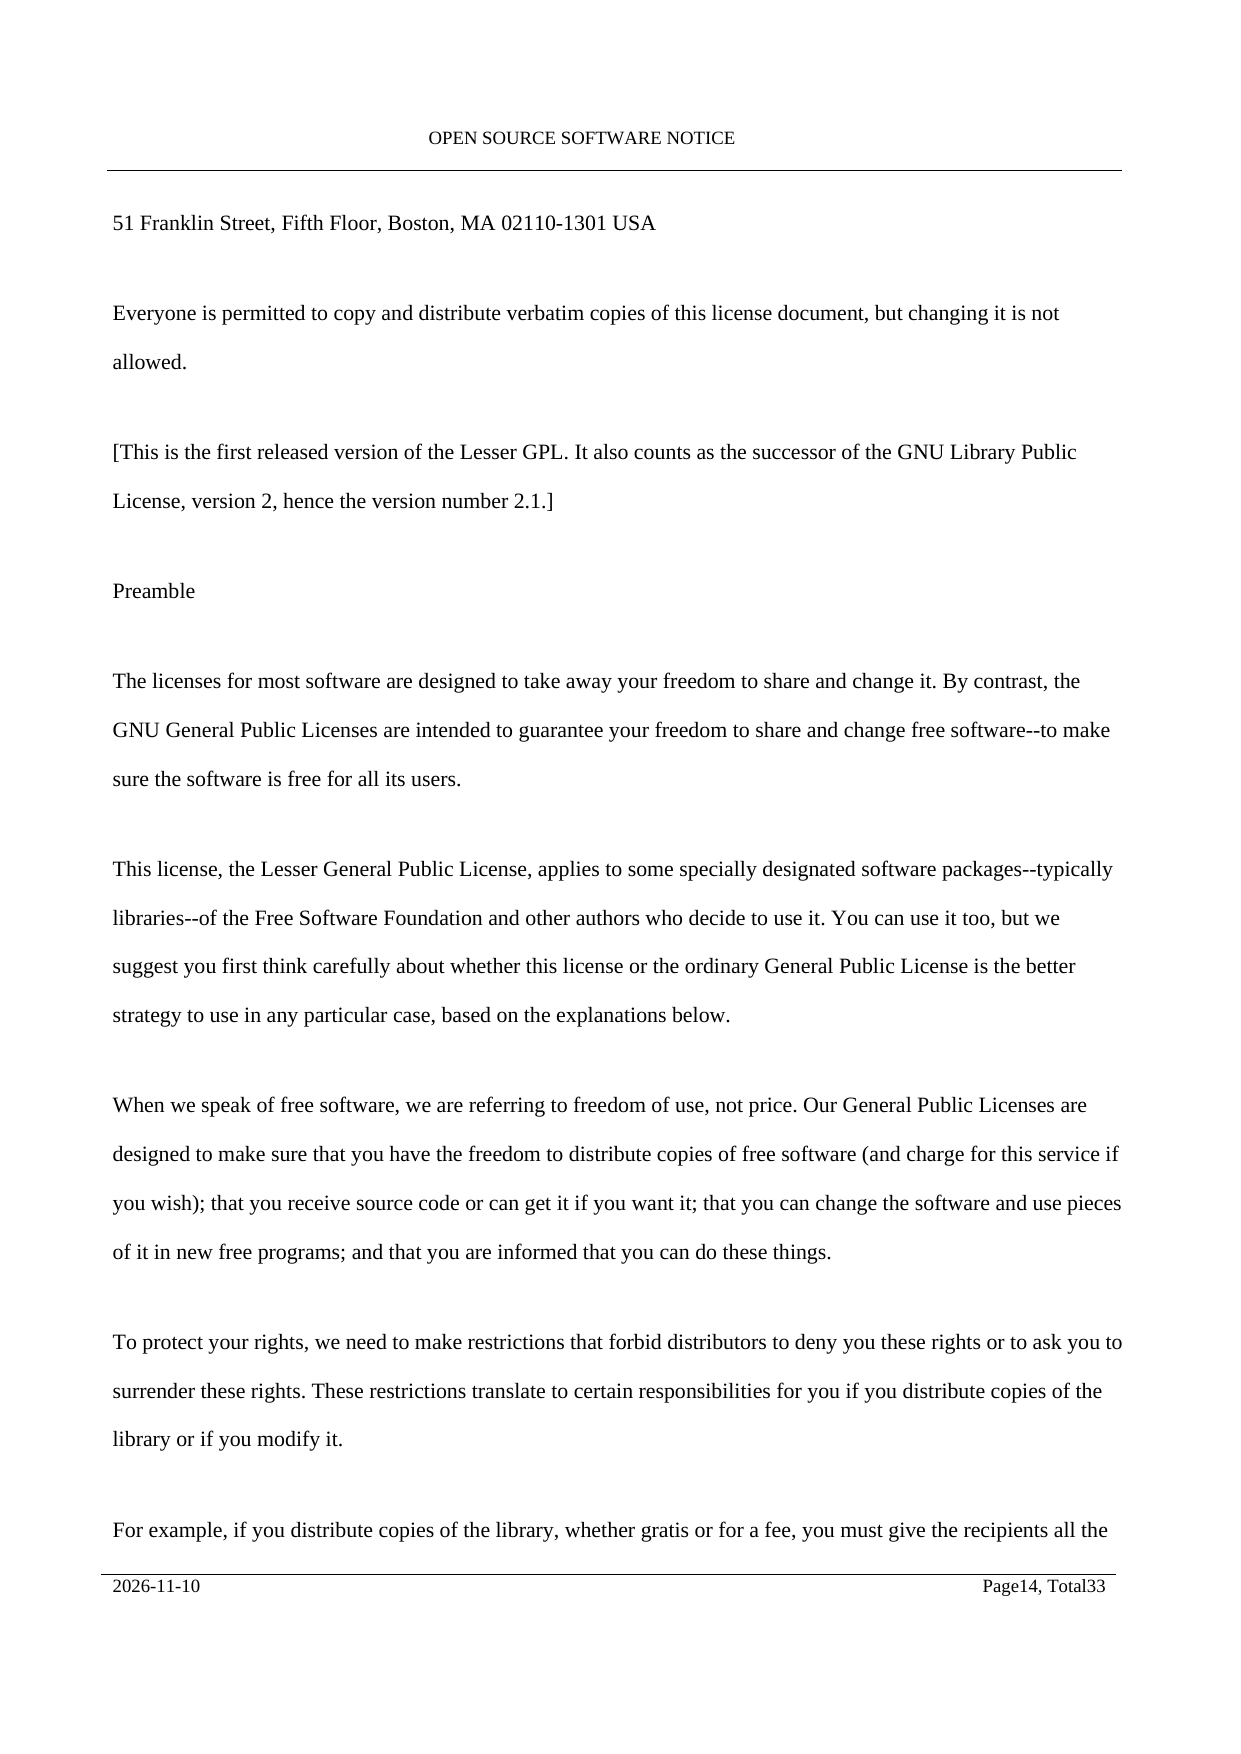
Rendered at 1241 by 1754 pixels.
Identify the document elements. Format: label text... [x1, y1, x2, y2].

text The licenses for most software are designed to take away your freedom to share and change it. By contrast, the GNU General Public Licenses are intended to guarantee your freedom to share and change free software--to make sure the software is free for all its users. [112, 665, 1128, 795]
text Everyone is permitted to copy and distribute verbatim copies of this license document, but changing it is not allowed. [112, 297, 1128, 378]
text This license, the Lesser General Public License, applies to some specially designated software packages--typically libraries--of the Free Software Foundation and other authors who decide to use it. You can use it too, but we suggest you first think carefully about whether this license or the ordinary General Public License is the better strategy to use in any particular case, based on the explanations below. [112, 852, 1128, 1031]
text [This is the first released version of the Lesser GPL. It also counts as the successor of the GNU Library Public License, version 2, hence the version number 2.1.] [112, 436, 1128, 517]
text 51 Franklin Street, Fifth Floor, Boston, MA 02110-1301 USA [112, 206, 1128, 239]
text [112, 1513, 1128, 1546]
text When we speak of free software, we are referring to freedom of use, not price. Our General Public Licenses are designed to make sure that you have the freedom to distribute copies of free software (and charge for this service if you wish); that you receive source code or can get it if you want it; that you can change the software and use pieces of it in new free programs; and that you are informed that you can do these things. [112, 1089, 1128, 1268]
text To protect your rights, we need to make restrictions that forbid distributors to deny you these rights or to ask you to surrender these rights. These restrictions translate to certain responsibilities for you if you distribute copies of the library or if you modify it. [112, 1325, 1128, 1455]
text Preamble [112, 574, 1128, 607]
